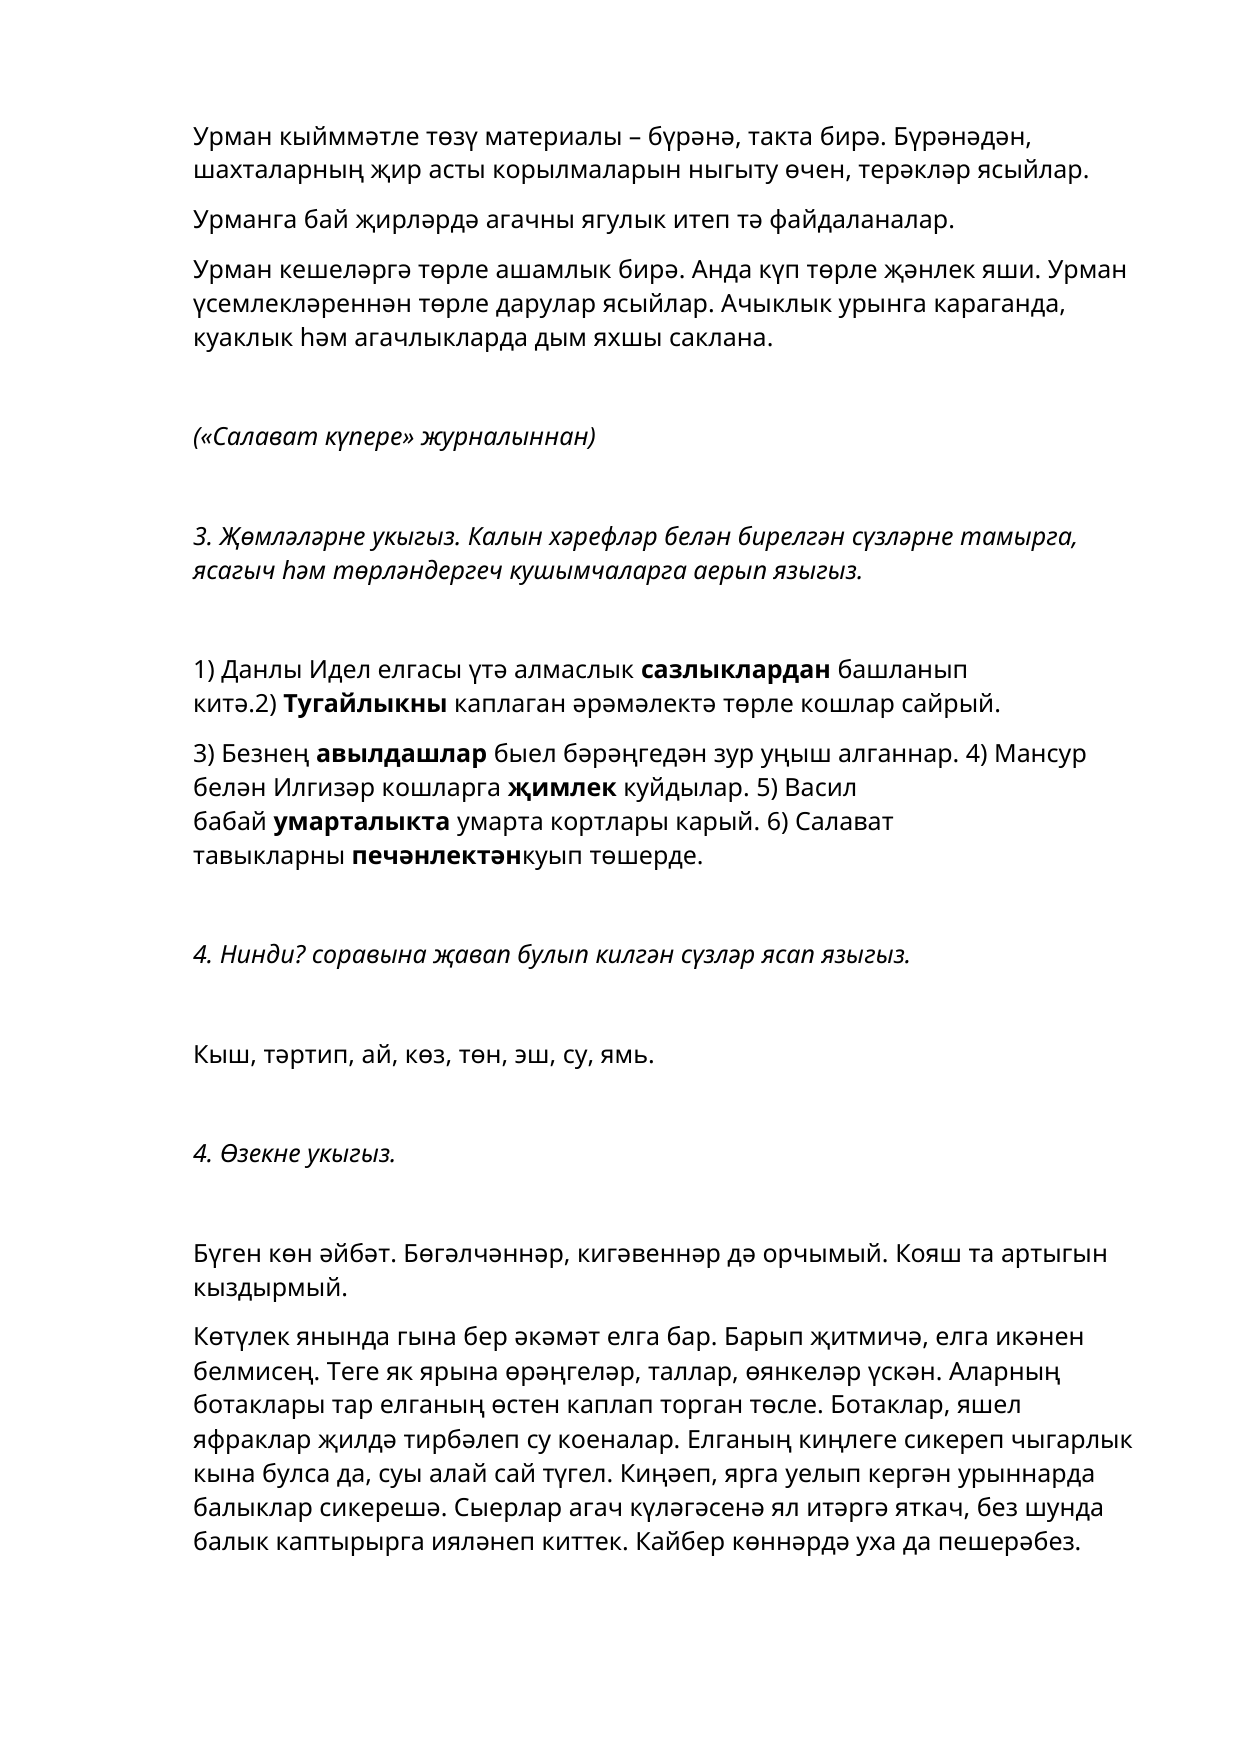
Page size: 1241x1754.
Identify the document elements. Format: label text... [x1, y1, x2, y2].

text Урманга бай җирләрдә агачны ягулык итеп тә файдаланалар. [193, 202, 1136, 236]
text Урман кыйммәтле төзү материалы – бүрәнә, такта бирә. Бүрәнәдән, шахталарның җир асты корылмаларын ныгыту өчен, терәкләр ясыйлар. [193, 118, 1136, 186]
text Бүген көн әйбәт. Бөгәлчәннәр, кигәвеннәр дә орчымый. Кояш та артыгын кыздырмый. [193, 1235, 1136, 1303]
text 4. Нинди? соравына җавап булып килгән сүзләр ясап языгыз. [193, 937, 1136, 971]
text 3. Җөмләләрне укыгыз. Калын хәрефләр белән бирелгән сүзләрне тамырга, ясагыч һәм төрләндергеч кушымчаларга аерып языгыз. [193, 518, 1136, 587]
text 3) Безнең авылдашлар быел бәрәңгедән зур уңыш алганнар. 4) Мансур белән Илгизәр кошларга җимлек куйдылар. 5) Васил бабай умарталыкта умарта кортлары карый. 6) Салават тавыкларны печәнлектәнкуып төшерде. [193, 736, 1136, 872]
text 4. Өзекне укыгыз. [193, 1136, 1136, 1170]
text Кыш, тәртип, ай, көз, төн, эш, су, ямь. [193, 1037, 1136, 1071]
text («Салават күпере» журналыннан) [193, 419, 1136, 453]
text 1) Данлы Идел елгасы үтә алмаслык сазлыклардан башланып китә.2) Тугайлыкны каплаган әрәмәлектә төрле кошлар сайрый. [193, 652, 1136, 720]
text Көтүлек янында гына бер әкәмәт елга бар. Барып җитмичә, елга икәнен белмисең. Теге як ярына өрәңгеләр, таллар, өянкеләр үскән. Аларның ботаклары тар елганың өстен каплап торган төсле. Ботаклар, яшел яфраклар җилдә тирбәлеп су коеналар. Елганың киңлеге сикереп чыгарлык кына булса да, суы алай сай түгел. Киңәеп, ярга уелып кергән урыннарда балыклар сикерешә. Сыерлар агач күләгәсенә ял итәргә яткач, без шунда балык каптырырга ияләнеп киттек. Кайбер көннәрдә уха да пешерәбез. [193, 1319, 1136, 1557]
text Урман кешеләргә төрле ашамлык бирә. Анда күп төрле җәнлек яши. Урман үсемлекләреннән төрле дарулар ясыйлар. Ачыклык урынга караганда, куаклык һәм агачлыкларда дым яхшы саклана. [193, 252, 1136, 354]
